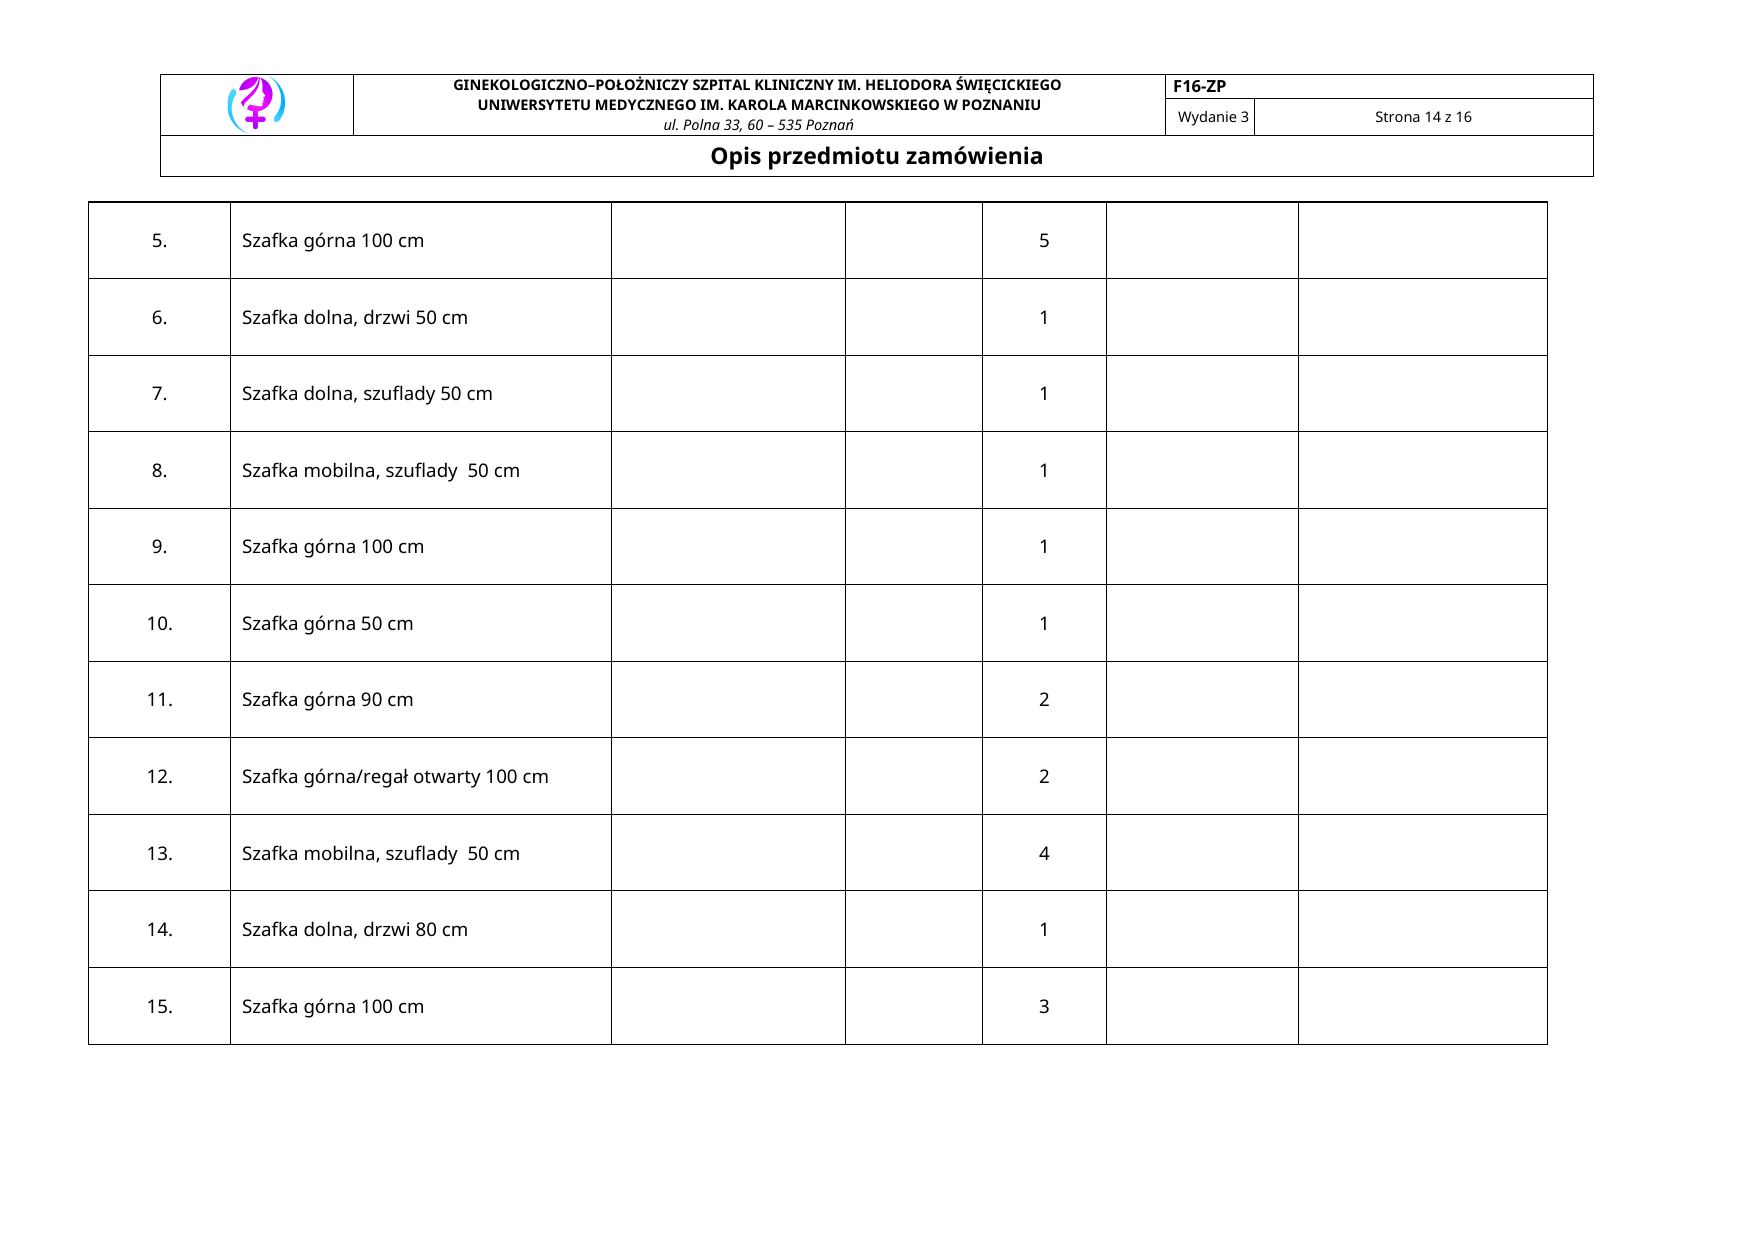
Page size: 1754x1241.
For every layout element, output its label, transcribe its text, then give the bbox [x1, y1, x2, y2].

table_cell [612, 891, 845, 967]
table_cell 4 [983, 815, 1106, 890]
table_cell [846, 891, 982, 967]
table_cell [846, 585, 982, 661]
table_cell [846, 815, 982, 890]
table_cell [1299, 585, 1547, 661]
table_cell [1299, 509, 1547, 584]
table_cell [1299, 968, 1547, 1043]
table_cell 3 [983, 968, 1106, 1043]
table_cell 12. [89, 738, 230, 814]
table_cell [846, 738, 982, 814]
table_cell [846, 509, 982, 584]
table_cell [612, 356, 845, 431]
table_cell [1107, 509, 1298, 584]
table_cell [1107, 738, 1298, 814]
table_cell Szafka mobilna, szuflady 50 cm [231, 432, 611, 508]
table_cell 13. [89, 815, 230, 890]
table_cell Szafka dolna, drzwi 80 cm [231, 891, 611, 967]
picture [227, 75, 287, 134]
table_cell [612, 662, 845, 737]
table_cell [1299, 279, 1547, 354]
table_cell Szafka górna 50 cm [231, 585, 611, 661]
table_cell 7. [89, 356, 230, 431]
table_cell [612, 585, 845, 661]
table_cell [1107, 815, 1298, 890]
table_cell 1 [983, 432, 1106, 508]
table_cell [612, 432, 845, 508]
table_cell [1299, 815, 1547, 890]
table_cell [846, 968, 982, 1043]
table_cell Szafka górna 100 cm [231, 968, 611, 1043]
table_cell 1 [983, 585, 1106, 661]
table_cell [1299, 432, 1547, 508]
table_cell 5. [89, 203, 230, 278]
table_cell Szafka górna/regał otwarty 100 cm [231, 738, 611, 814]
table_cell [846, 203, 982, 278]
table_cell Szafka dolna, drzwi 50 cm [231, 279, 611, 354]
table_cell 10. [89, 585, 230, 661]
table_cell 1 [983, 356, 1106, 431]
table_cell [1107, 662, 1298, 737]
table_cell Szafka górna 90 cm [231, 662, 611, 737]
table_cell [1299, 203, 1547, 278]
table_cell [612, 279, 845, 354]
table_cell [612, 203, 845, 278]
table_cell 11. [89, 662, 230, 737]
table_cell [1107, 432, 1298, 508]
table_cell [1299, 891, 1547, 967]
table_cell 1 [983, 891, 1106, 967]
table_cell [846, 662, 982, 737]
table_cell 6. [89, 279, 230, 354]
table_cell [1299, 738, 1547, 814]
table_cell [846, 279, 982, 354]
table_cell [612, 968, 845, 1043]
table_cell Szafka mobilna, szuflady 50 cm [231, 815, 611, 890]
table_cell 2 [983, 662, 1106, 737]
table_cell [612, 509, 845, 584]
table_cell 5 [983, 203, 1106, 278]
table_cell 8. [89, 432, 230, 508]
table_cell [1107, 585, 1298, 661]
table_cell 14. [89, 891, 230, 967]
table_cell [1107, 968, 1298, 1043]
table_cell 9. [89, 509, 230, 584]
table_cell 1 [983, 279, 1106, 354]
table_cell Szafka górna 100 cm [231, 203, 611, 278]
table_cell Szafka górna 100 cm [231, 509, 611, 584]
table_cell Szafka dolna, szuflady 50 cm [231, 356, 611, 431]
table_cell [846, 356, 982, 431]
table_cell [1299, 356, 1547, 431]
table_cell 1 [983, 509, 1106, 584]
table_cell [612, 738, 845, 814]
table_cell [1299, 662, 1547, 737]
table_cell [1107, 203, 1298, 278]
table_cell 2 [983, 738, 1106, 814]
table_cell 15. [89, 968, 230, 1043]
table_cell [846, 432, 982, 508]
table_cell [1107, 279, 1298, 354]
table_cell [1107, 356, 1298, 431]
table_cell [612, 815, 845, 890]
table_cell [1107, 891, 1298, 967]
